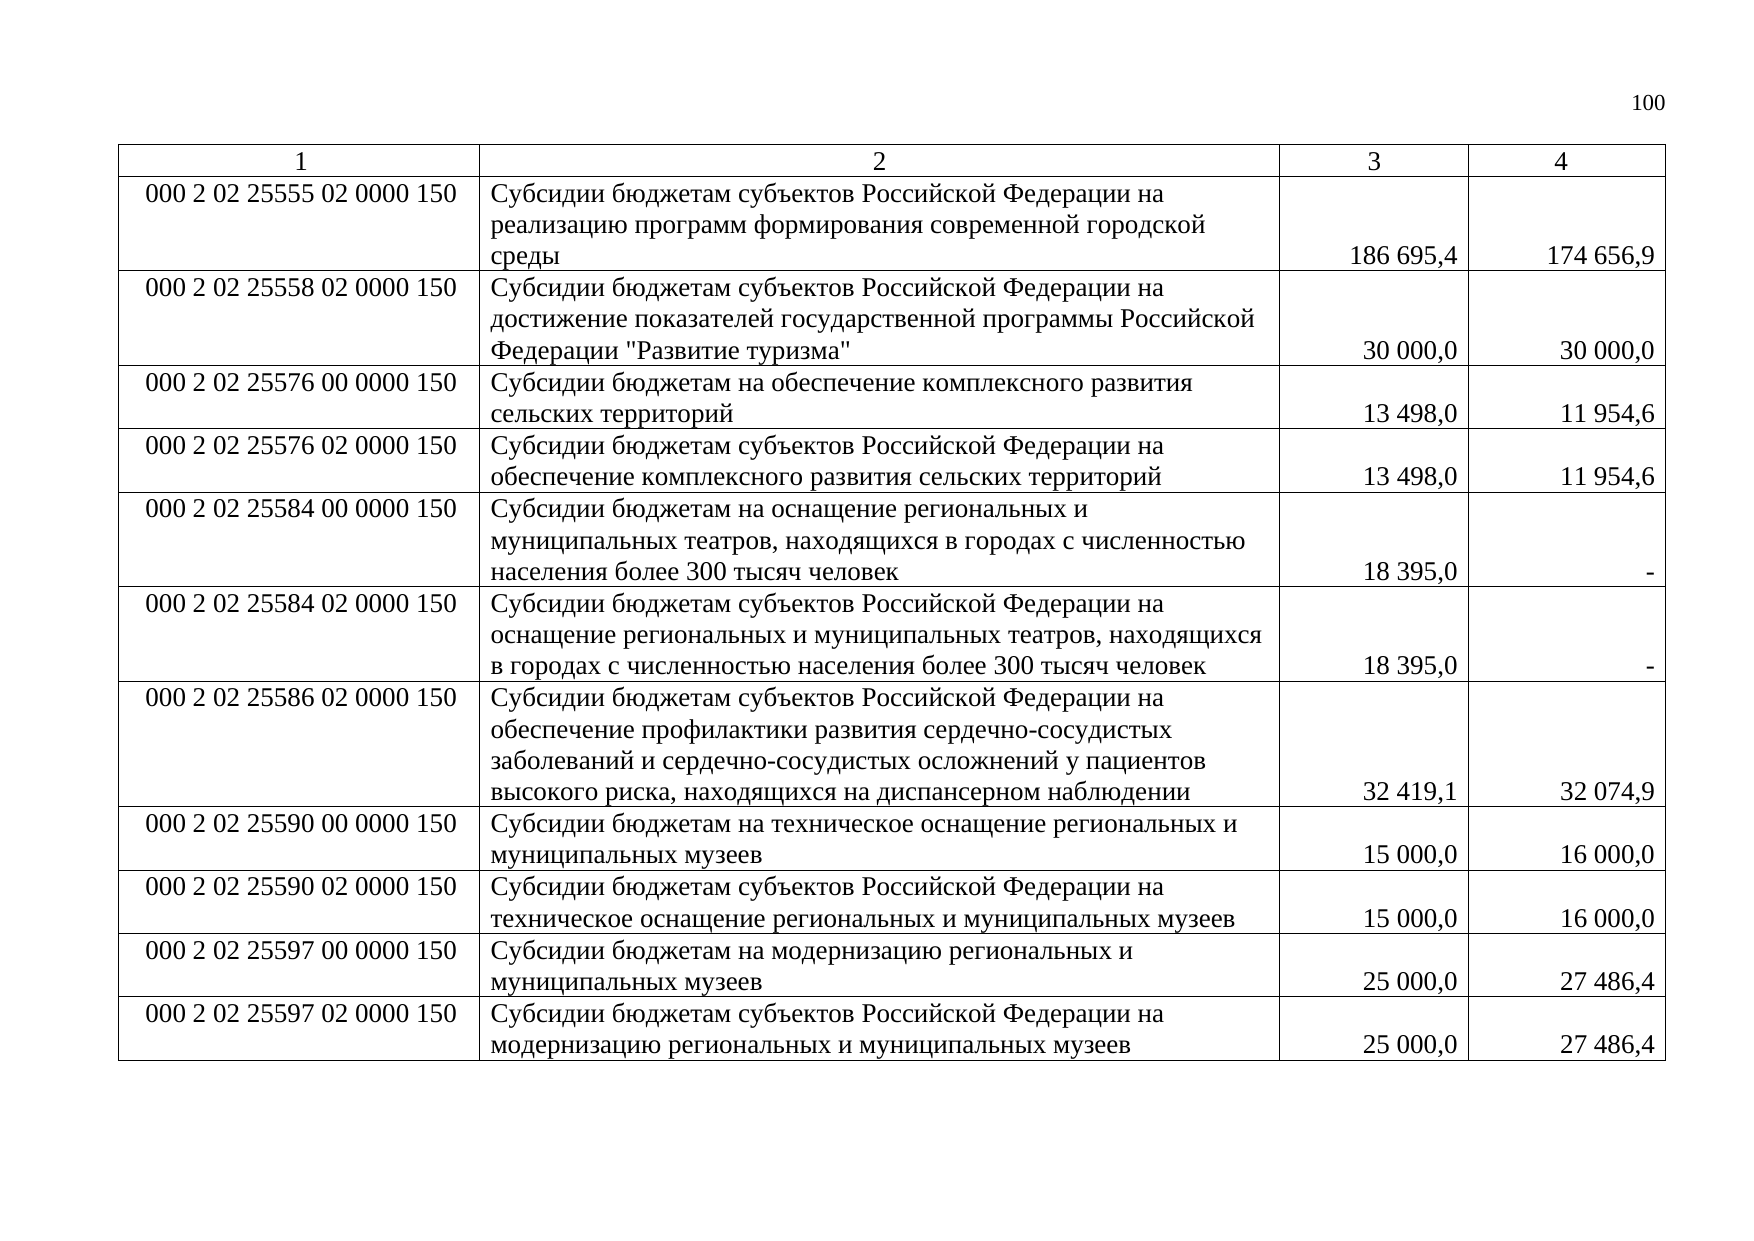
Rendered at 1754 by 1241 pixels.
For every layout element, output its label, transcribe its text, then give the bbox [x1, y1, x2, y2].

table_header 4 [1469, 145, 1665, 176]
table_cell - [1469, 587, 1665, 681]
table_cell 000 2 02 25590 02 0000 150 [119, 871, 479, 933]
table_cell 18 395,0 [1280, 587, 1468, 681]
table_cell 000 2 02 25555 02 0000 150 [119, 177, 479, 270]
table_cell Субсидии бюджетам на техническое оснащение региональных и муниципальных музеев [480, 807, 1279, 869]
table_cell Субсидии бюджетам субъектов Российской Федерации на обеспечение профилактики развития сердечно-сосудистых заболеваний и сердечно-сосудистых осложнений у пациентов высокого риска, находящихся на диспансерном наблюдении [480, 682, 1279, 806]
table_cell 32 074,9 [1469, 682, 1665, 806]
table_cell 000 2 02 25590 00 0000 150 [119, 807, 479, 869]
table_cell 174 656,9 [1469, 177, 1665, 270]
table_cell - [1469, 493, 1665, 586]
table_cell 000 2 02 25584 02 0000 150 [119, 587, 479, 681]
table_cell Субсидии бюджетам субъектов Российской Федерации на модернизацию региональных и муниципальных музеев [480, 997, 1279, 1059]
table_cell Субсидии бюджетам субъектов Российской Федерации на оснащение региональных и муниципальных театров, находящихся в городах с численностью населения более 300 тысяч человек [480, 587, 1279, 681]
table_cell 11 954,6 [1469, 429, 1665, 492]
table_cell 000 2 02 25584 00 0000 150 [119, 493, 479, 586]
table_cell Субсидии бюджетам на обеспечение комплексного развития сельских территорий [480, 366, 1279, 428]
table_cell Субсидии бюджетам субъектов Российской Федерации на техническое оснащение региональных и муниципальных музеев [480, 871, 1279, 933]
table_cell Субсидии бюджетам субъектов Российской Федерации на достижение показателей государственной программы Российской Федерации "Развитие туризма" [480, 271, 1279, 365]
table_cell 25 000,0 [1280, 997, 1468, 1059]
table_cell 000 2 02 25576 02 0000 150 [119, 429, 479, 492]
table_cell 15 000,0 [1280, 807, 1468, 869]
table_cell 186 695,4 [1280, 177, 1468, 270]
table_cell 15 000,0 [1280, 871, 1468, 933]
table_cell 000 2 02 25597 00 0000 150 [119, 934, 479, 996]
table_cell 000 2 02 25597 02 0000 150 [119, 997, 479, 1059]
table_header 1 [119, 145, 479, 176]
table_cell 000 2 02 25576 00 0000 150 [119, 366, 479, 428]
table_cell 30 000,0 [1469, 271, 1665, 365]
table_cell 27 486,4 [1469, 934, 1665, 996]
table_cell 11 954,6 [1469, 366, 1665, 428]
table_cell Субсидии бюджетам субъектов Российской Федерации на обеспечение комплексного развития сельских территорий [480, 429, 1279, 492]
table_cell 32 419,1 [1280, 682, 1468, 806]
table_cell 27 486,4 [1469, 997, 1665, 1059]
table_cell 13 498,0 [1280, 429, 1468, 492]
table_cell 13 498,0 [1280, 366, 1468, 428]
table_cell 18 395,0 [1280, 493, 1468, 586]
table_cell 30 000,0 [1280, 271, 1468, 365]
table_header 2 [480, 145, 1279, 176]
table_cell Субсидии бюджетам на оснащение региональных и муниципальных театров, находящихся в городах с численностью населения более 300 тысяч человек [480, 493, 1279, 586]
table_cell 16 000,0 [1469, 871, 1665, 933]
table_cell 25 000,0 [1280, 934, 1468, 996]
table_cell 16 000,0 [1469, 807, 1665, 869]
table_cell 000 2 02 25586 02 0000 150 [119, 682, 479, 806]
table_header 3 [1280, 145, 1468, 176]
table_cell Субсидии бюджетам на модернизацию региональных и муниципальных музеев [480, 934, 1279, 996]
table_cell Субсидии бюджетам субъектов Российской Федерации на реализацию программ формирования современной городской среды [480, 177, 1279, 270]
table_cell 000 2 02 25558 02 0000 150 [119, 271, 479, 365]
